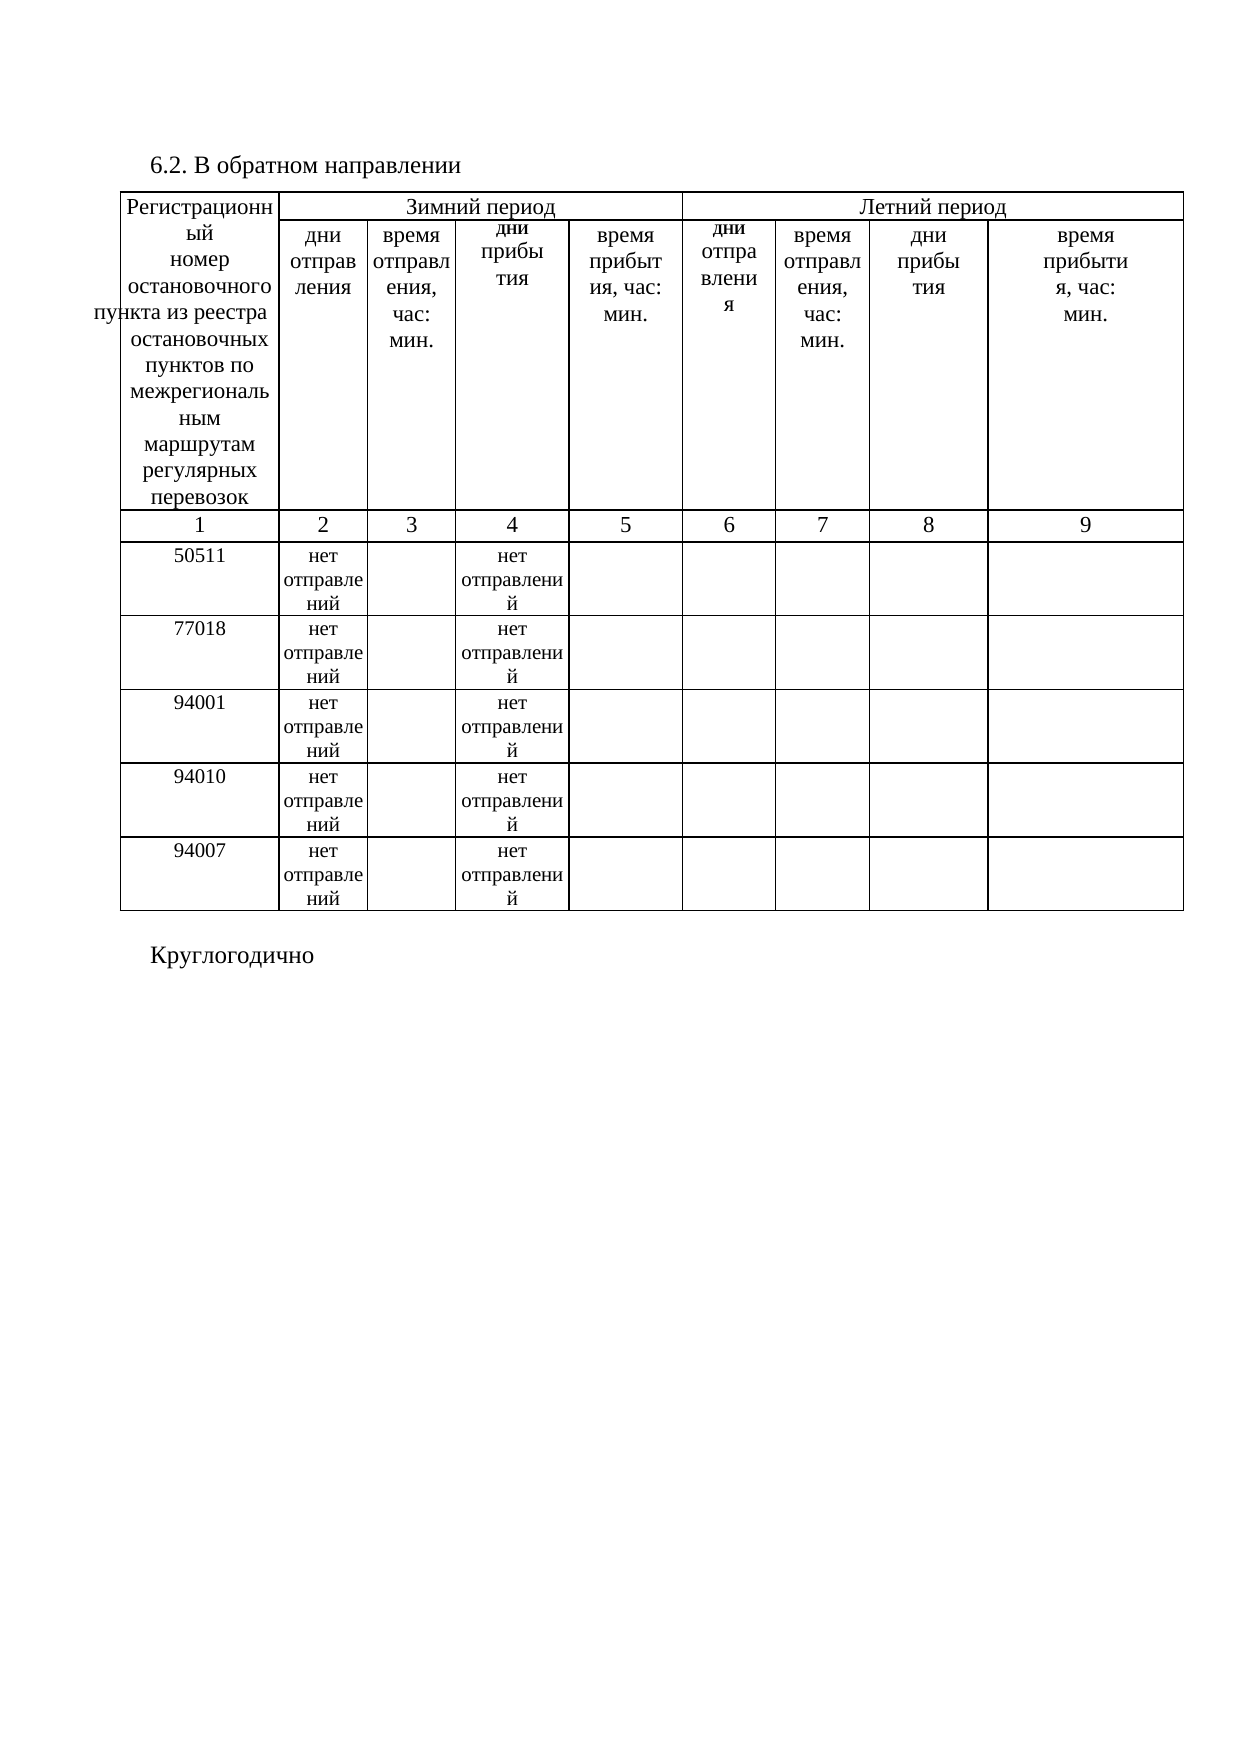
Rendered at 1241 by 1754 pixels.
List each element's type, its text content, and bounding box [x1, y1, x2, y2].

table_cell 50511 [121, 543, 278, 615]
table_cell [570, 690, 682, 762]
table_cell 4 [456, 511, 568, 541]
table_cell [368, 543, 455, 615]
table_cell нет отправлений [456, 690, 568, 762]
table_cell время прибыт ия, час: мин. [570, 221, 682, 509]
table_cell [776, 616, 869, 688]
table_cell 94007 [121, 838, 278, 910]
table_cell [570, 543, 682, 615]
table_cell [368, 616, 455, 688]
table_cell [989, 543, 1183, 615]
table_cell [570, 764, 682, 836]
table_cell дни отправ ления [280, 221, 367, 509]
table_cell ДНИ прибы тия [456, 221, 568, 509]
table_cell время отправл ения, час: мин. [368, 221, 455, 509]
table_cell нет отправлений [280, 543, 367, 615]
text Круглогодично [150, 940, 1090, 969]
table_cell нет отправлений [280, 838, 367, 910]
table_cell ДНИ отпра влени я [683, 221, 775, 509]
table_cell 94010 [121, 764, 278, 836]
table_cell время прибыти я, час: мин. [989, 221, 1183, 509]
table_cell 7 [776, 511, 869, 541]
table_cell дни прибы тия [870, 221, 987, 509]
table_cell [368, 690, 455, 762]
table_cell [570, 838, 682, 910]
table_cell [870, 690, 987, 762]
table_cell 1 [121, 511, 278, 541]
table_cell [368, 838, 455, 910]
text 6.2. В обратном направлении [150, 150, 1090, 179]
table_cell 9 [989, 511, 1183, 541]
table_cell [989, 616, 1183, 688]
table_cell время отправл ения, час: мин. [776, 221, 869, 509]
table_header Зимний период [280, 193, 682, 219]
table_cell [870, 764, 987, 836]
table_cell [683, 764, 775, 836]
table_cell 3 [368, 511, 455, 541]
table_cell [683, 690, 775, 762]
table_cell нет отправлений [456, 764, 568, 836]
table_cell 2 [280, 511, 367, 541]
table_cell [870, 838, 987, 910]
table_cell 94001 [121, 690, 278, 762]
table_cell нет отправлений [456, 838, 568, 910]
table_cell [776, 690, 869, 762]
table_cell нет отправлений [280, 690, 367, 762]
table_cell [870, 616, 987, 688]
table_cell [570, 616, 682, 688]
table_cell 5 [570, 511, 682, 541]
table_cell [870, 543, 987, 615]
table_cell [776, 543, 869, 615]
table_cell [989, 690, 1183, 762]
table_cell [683, 838, 775, 910]
table_cell нет отправлений [456, 543, 568, 615]
table_cell нет отправлений [456, 616, 568, 688]
table_cell [368, 764, 455, 836]
table_header Летний период [683, 193, 1183, 219]
table_cell 8 [870, 511, 987, 541]
table_header Регистрационный номер остановочного пункта из реестра остановочных пунктов по межрегиональным маршрутам регулярных перевозок [121, 193, 278, 509]
table_cell [683, 616, 775, 688]
table_cell [989, 838, 1183, 910]
table_cell нет отправлений [280, 616, 367, 688]
table_cell [776, 764, 869, 836]
table_cell нет отправлений [280, 764, 367, 836]
table_cell 77018 [121, 616, 278, 688]
table_cell [989, 764, 1183, 836]
table_cell 6 [683, 511, 775, 541]
table_cell [683, 543, 775, 615]
table_cell [776, 838, 869, 910]
